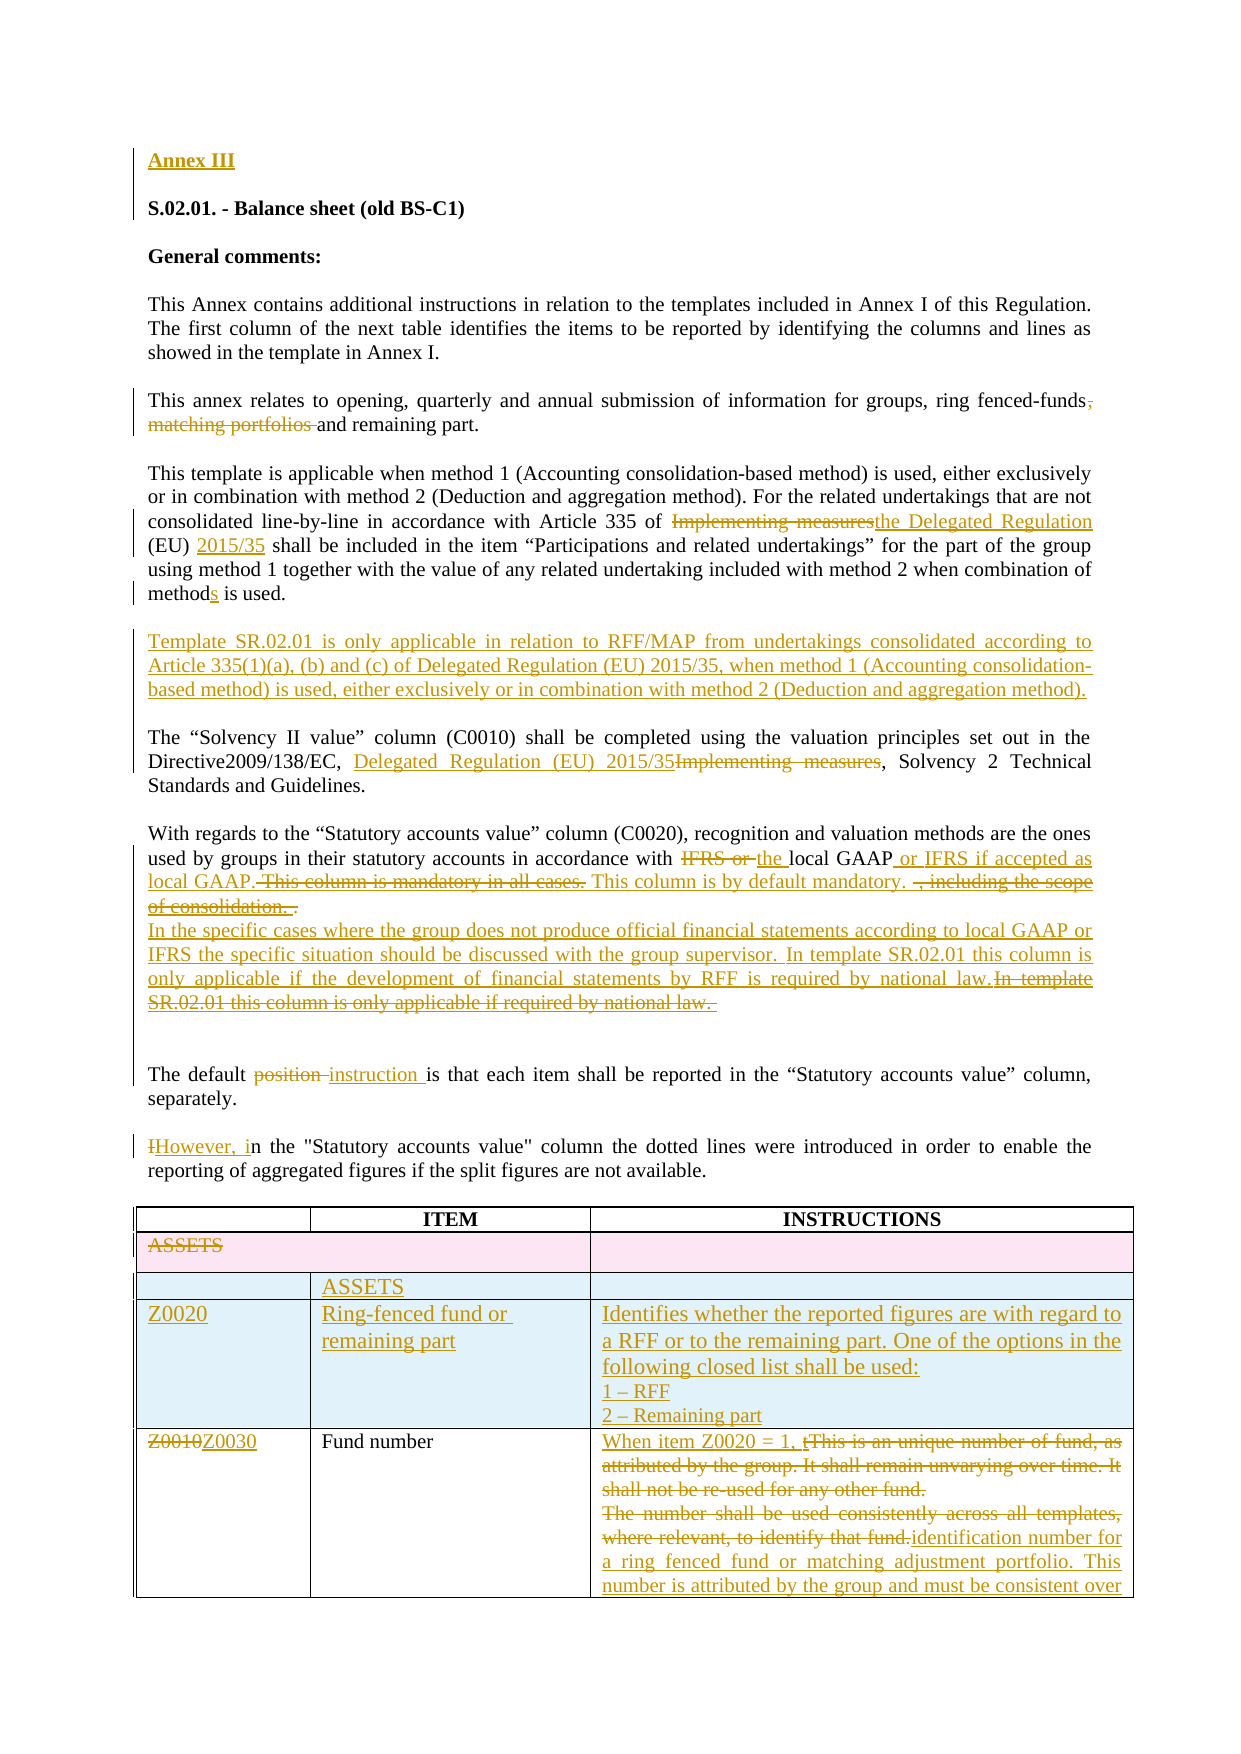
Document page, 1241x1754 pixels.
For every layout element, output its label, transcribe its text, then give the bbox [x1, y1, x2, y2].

text n the "Statutory accounts value" column the dotted lines were introduced in order to enable the reporting of aggregated figures if the split figures are not available. [148, 1134, 1093, 1182]
table_header INSTRUCTIONS [591, 1208, 1133, 1231]
text With regards to the “Statutory accounts value” column (C0020), recognition and valuation methods are the ones used by groups in their statutory accounts in accordance with local GAAP [148, 891, 1093, 918]
text General comments: [148, 244, 1093, 268]
text This template is applicable when method 1 (Accounting consolidation-based method) is used, either exclusively or in combination with method 2 (Deduction and aggregation method). For the related undertakings that are not consolidated line-by-line in accordance with Article 335 of (EU) shall be included in the item “Participations and related undertakings” for the part of the group using method 1 together with the value of any related undertaking included with method 2 when combination of method is used. [148, 460, 1093, 605]
text The “Solvency II value” column (C0010) shall be completed using the valuation principles set out in the Directive2009/138/EC, , Solvency 2 Technical Standards and Guidelines. [148, 725, 1093, 797]
table_header ITEM [311, 1208, 590, 1231]
text S.02.01. - Balance sheet (old BS-C1) [148, 196, 1093, 220]
text This Annex contains additional instructions in relation to the templates included in Annex I of this Regulation. The first column of the next table identifies the items to be reported by identifying the columns and lines as showed in the template in Annex I. [148, 292, 1093, 364]
table_header [137, 1208, 310, 1231]
table_cell [591, 1429, 1133, 1597]
table_cell Fund number [311, 1429, 590, 1597]
table_cell [137, 1429, 310, 1597]
text With regards to the “Statutory accounts value” column (C0020), recognition and valuation methods are the ones used by groups in their statutory accounts in accordance with local GAAP [148, 821, 1093, 890]
text The default is that each item shall be reported in the “Statutory accounts value” column, separately. [148, 1062, 1093, 1110]
text This annex relates to opening, quarterly and annual submission of information for groups, ring fenced-funds and remaining part. [148, 388, 1093, 436]
